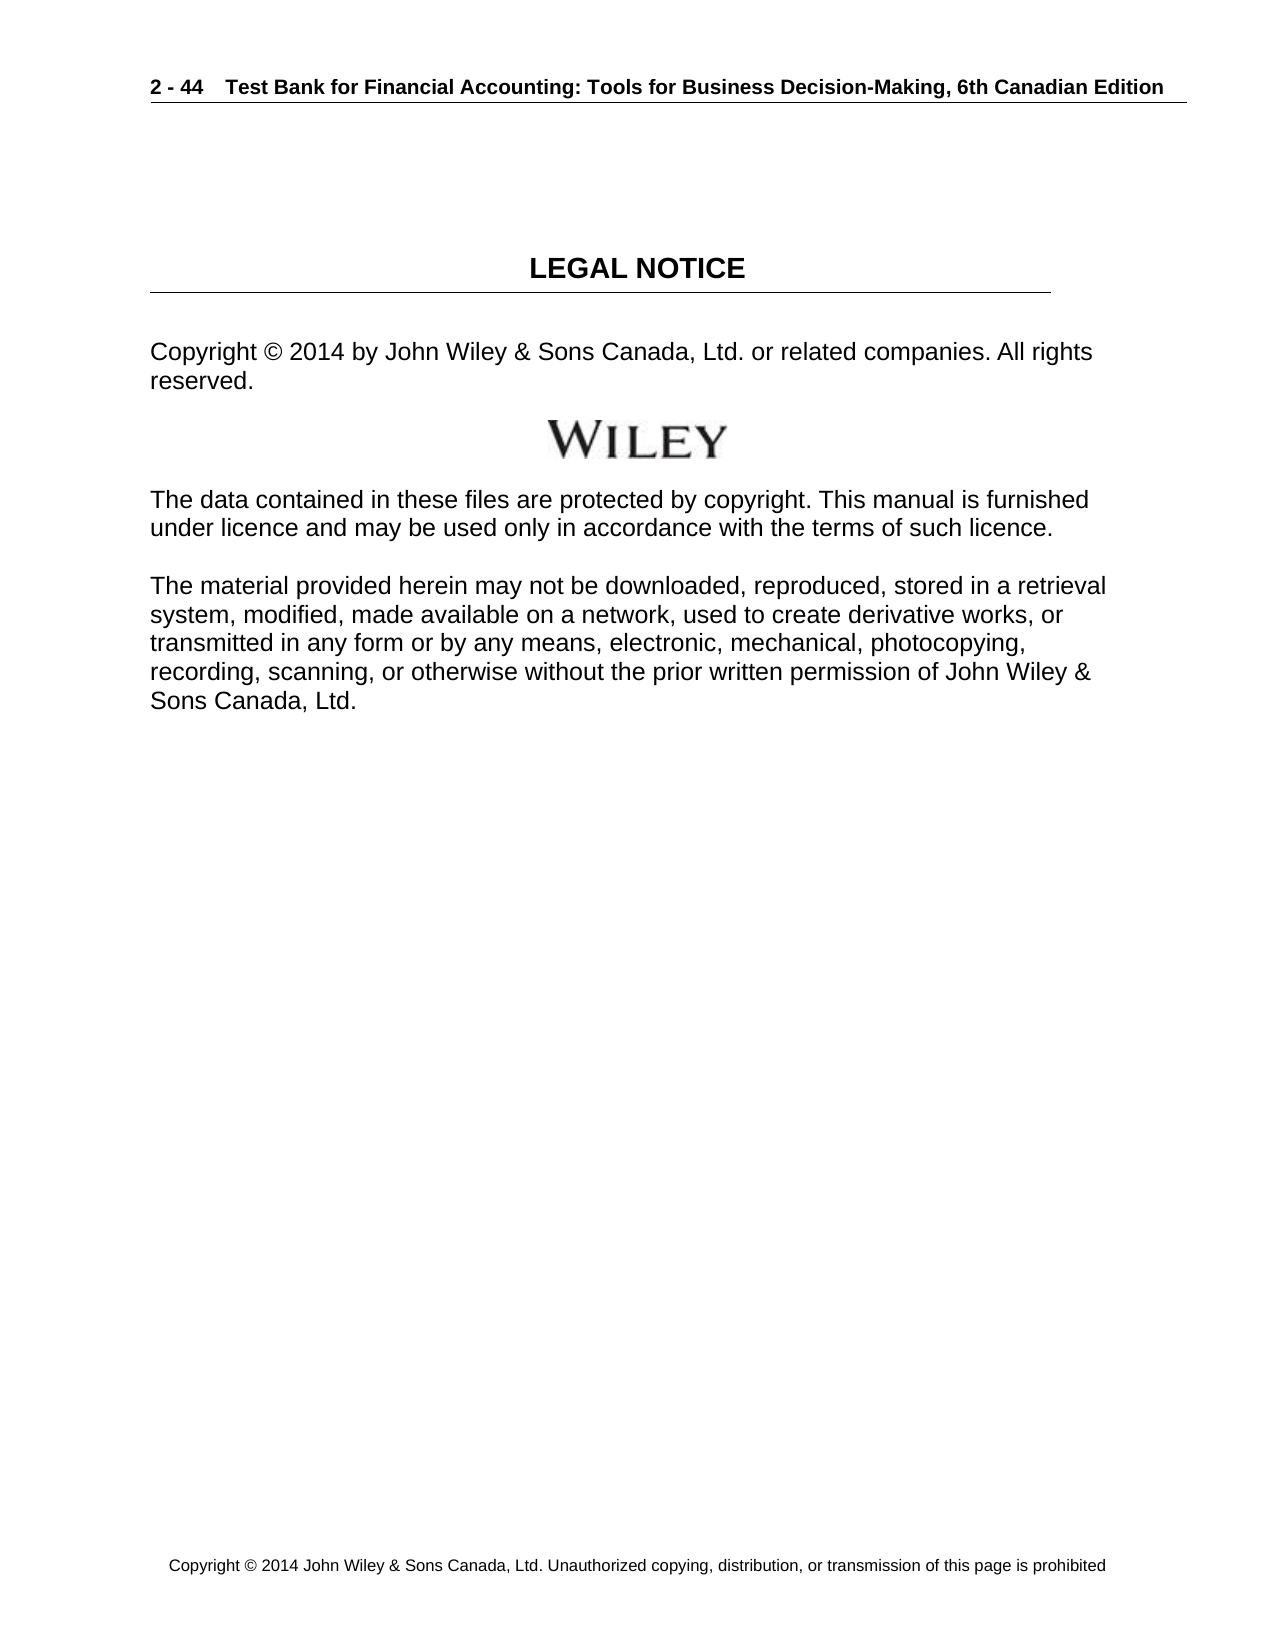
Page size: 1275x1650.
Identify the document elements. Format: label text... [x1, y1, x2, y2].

text The material provided herein may not be downloaded, reproduced, stored in a retrieval system, modified, made available on a network, used to create derivative works, or transmitted in any form or by any means, electronic, mechanical, photocopying, recording, scanning, or otherwise without the prior written permission of John Wiley & Sons Canada, Ltd. [150, 571, 1125, 714]
text LEGAL NOTICE [150, 251, 1125, 284]
picture [547, 420, 728, 459]
text The data contained in these files are protected by copyright. This manual is furnished under licence and may be used only in accordance with the terms of such licence. [150, 484, 1125, 542]
text Copyright © 2014 by John Wiley & Sons Canada, Ltd. or related companies. All rights reserved. [150, 337, 1125, 394]
